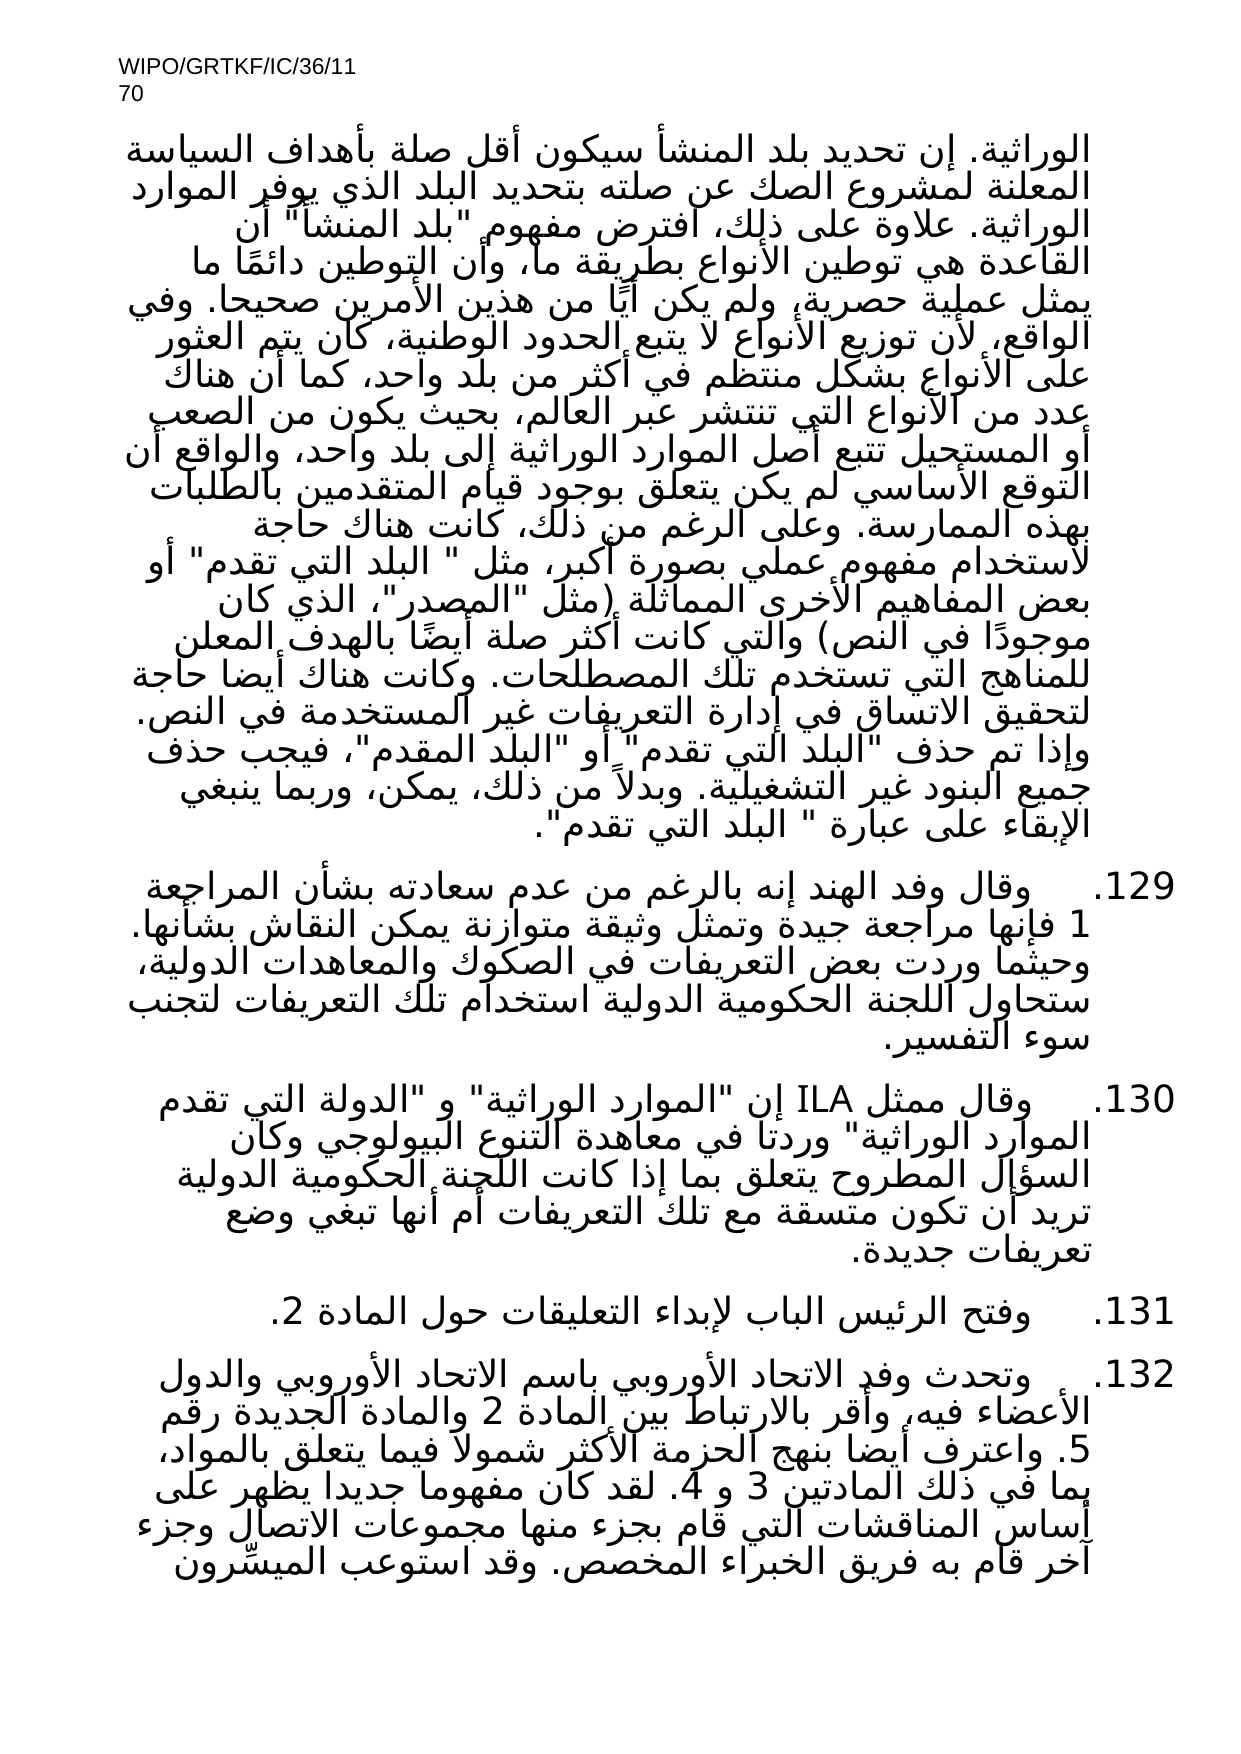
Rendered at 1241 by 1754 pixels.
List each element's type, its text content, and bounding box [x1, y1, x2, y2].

text وفتح الرئيس الباب لإبداء التعليقات حول المادة 2. [914, 1295, 1092, 1332]
text وفتح الرئيس الباب لإبداء التعليقات حول المادة 2. [118, 1295, 932, 1332]
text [118, 132, 1092, 845]
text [118, 1357, 1092, 1582]
text وقال وفد الهند إنه بالرغم من عدم سعادته بشأن المراجعة 1 فإنها مراجعة جيدة وتمثل وثيقة متوازنة يمكن النقاش بشأنها. وحيثما وردت بعض التعريفات في الصكوك والمعاهدات الدولية، ستحاول اللجنة الحكومية الدولية استخدام تلك التعريفات لتجنب سوء التفسير. [118, 870, 1092, 1057]
text وقال ممثل ILA إن "الموارد الوراثية" و "الدولة التي تقدم الموارد الوراثية" وردتا في معاهدة التنوع البيولوجي وكان السؤال المطروح يتعلق بما إذا كانت اللجنة الحكومية الدولية تريد أن تكون متسقة مع تلك التعريفات أم أنها تبغي وضع تعريفات جديدة. [118, 1082, 1092, 1270]
